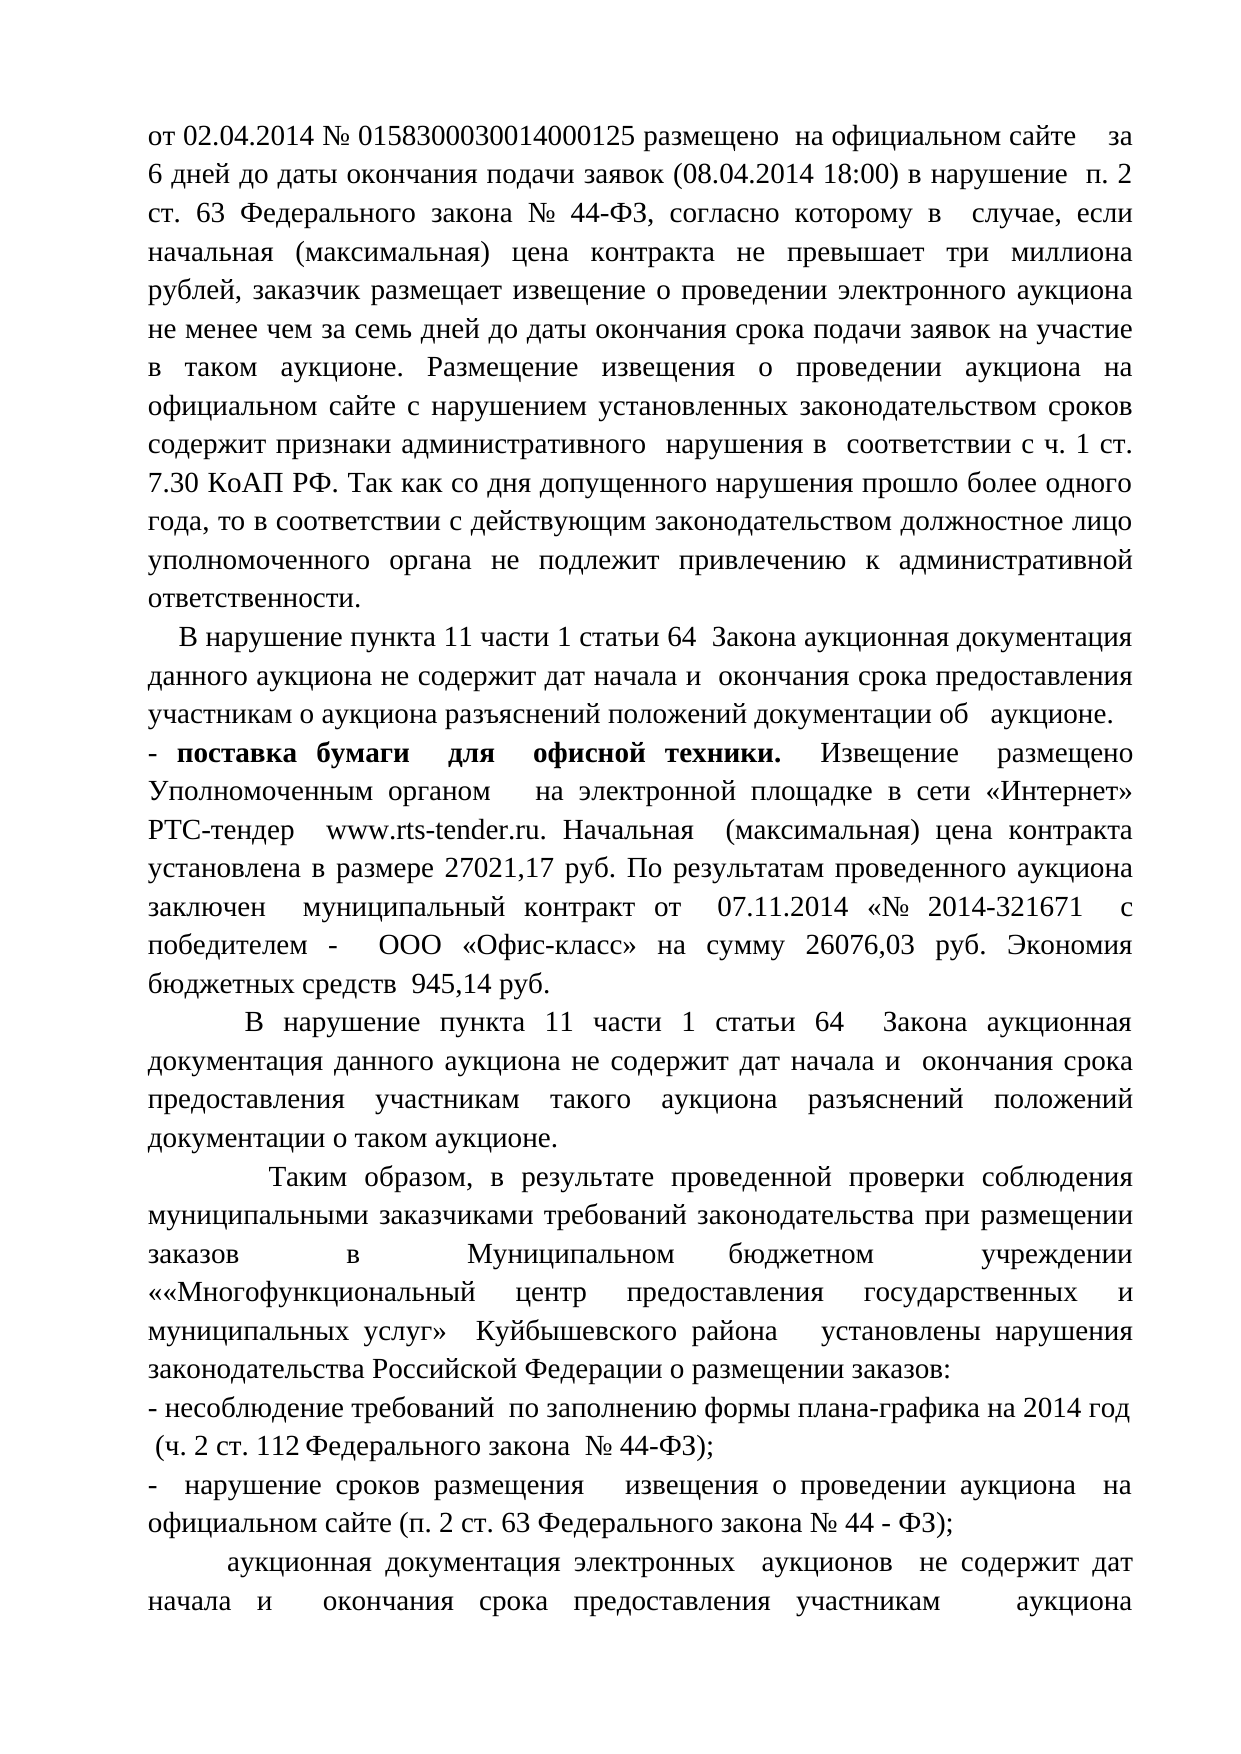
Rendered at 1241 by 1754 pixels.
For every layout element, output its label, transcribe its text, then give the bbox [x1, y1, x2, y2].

text - несоблюдение требований по заполнению формы плана-графика на 2014 год [148, 1390, 1134, 1423]
text В нарушение пункта 11 части 1 статьи 64 Закона аукционная документация данного аукциона не содержит дат начала и окончания срока предоставления участникам о аукциона разъяснений положений документации об аукционе. [148, 619, 1134, 730]
text Таким образом, в результате проведенной проверки соблюдения муниципальными заказчиками требований законодательства при размещении заказов в Муниципальном бюджетном учреждении ««Многофункциональный центр предоставления государственных и муниципальных услуг» Куйбышевского района установлены нарушения законодательства Российской Федерации о размещении заказов: [148, 1159, 1134, 1385]
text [148, 1544, 1134, 1616]
text - поставка бумаги для офисной техники. Извещение размещено Уполномоченным органом на электронной площадке в сети «Интернет» РТС-тендер www.rts-tender.ru. Начальная (максимальная) цена контракта установлена в размере 27021,17 руб. По результатам проведенного аукциона заключен муниципальный контракт от 07.11.2014 «№ 2014-321671 с победителем - ООО «Офис-класс» на сумму 26076,03 руб. Экономия бюджетных средств 945,14 руб. [148, 735, 1134, 999]
text - нарушение сроков размещения извещения о проведении аукциона на официальном сайте (п. 2 ст. 63 Федерального закона № 44 - ФЗ); [148, 1467, 1134, 1539]
text (ч. 2 ст. 112 Федерального закона № 44-ФЗ); [148, 1428, 1134, 1462]
text В нарушение пункта 11 части 1 статьи 64 Закона аукционная документация данного аукциона не содержит дат начала и окончания срока предоставления участникам такого аукциона разъяснений положений документации о таком аукционе. [148, 1004, 1134, 1154]
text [148, 118, 1134, 614]
